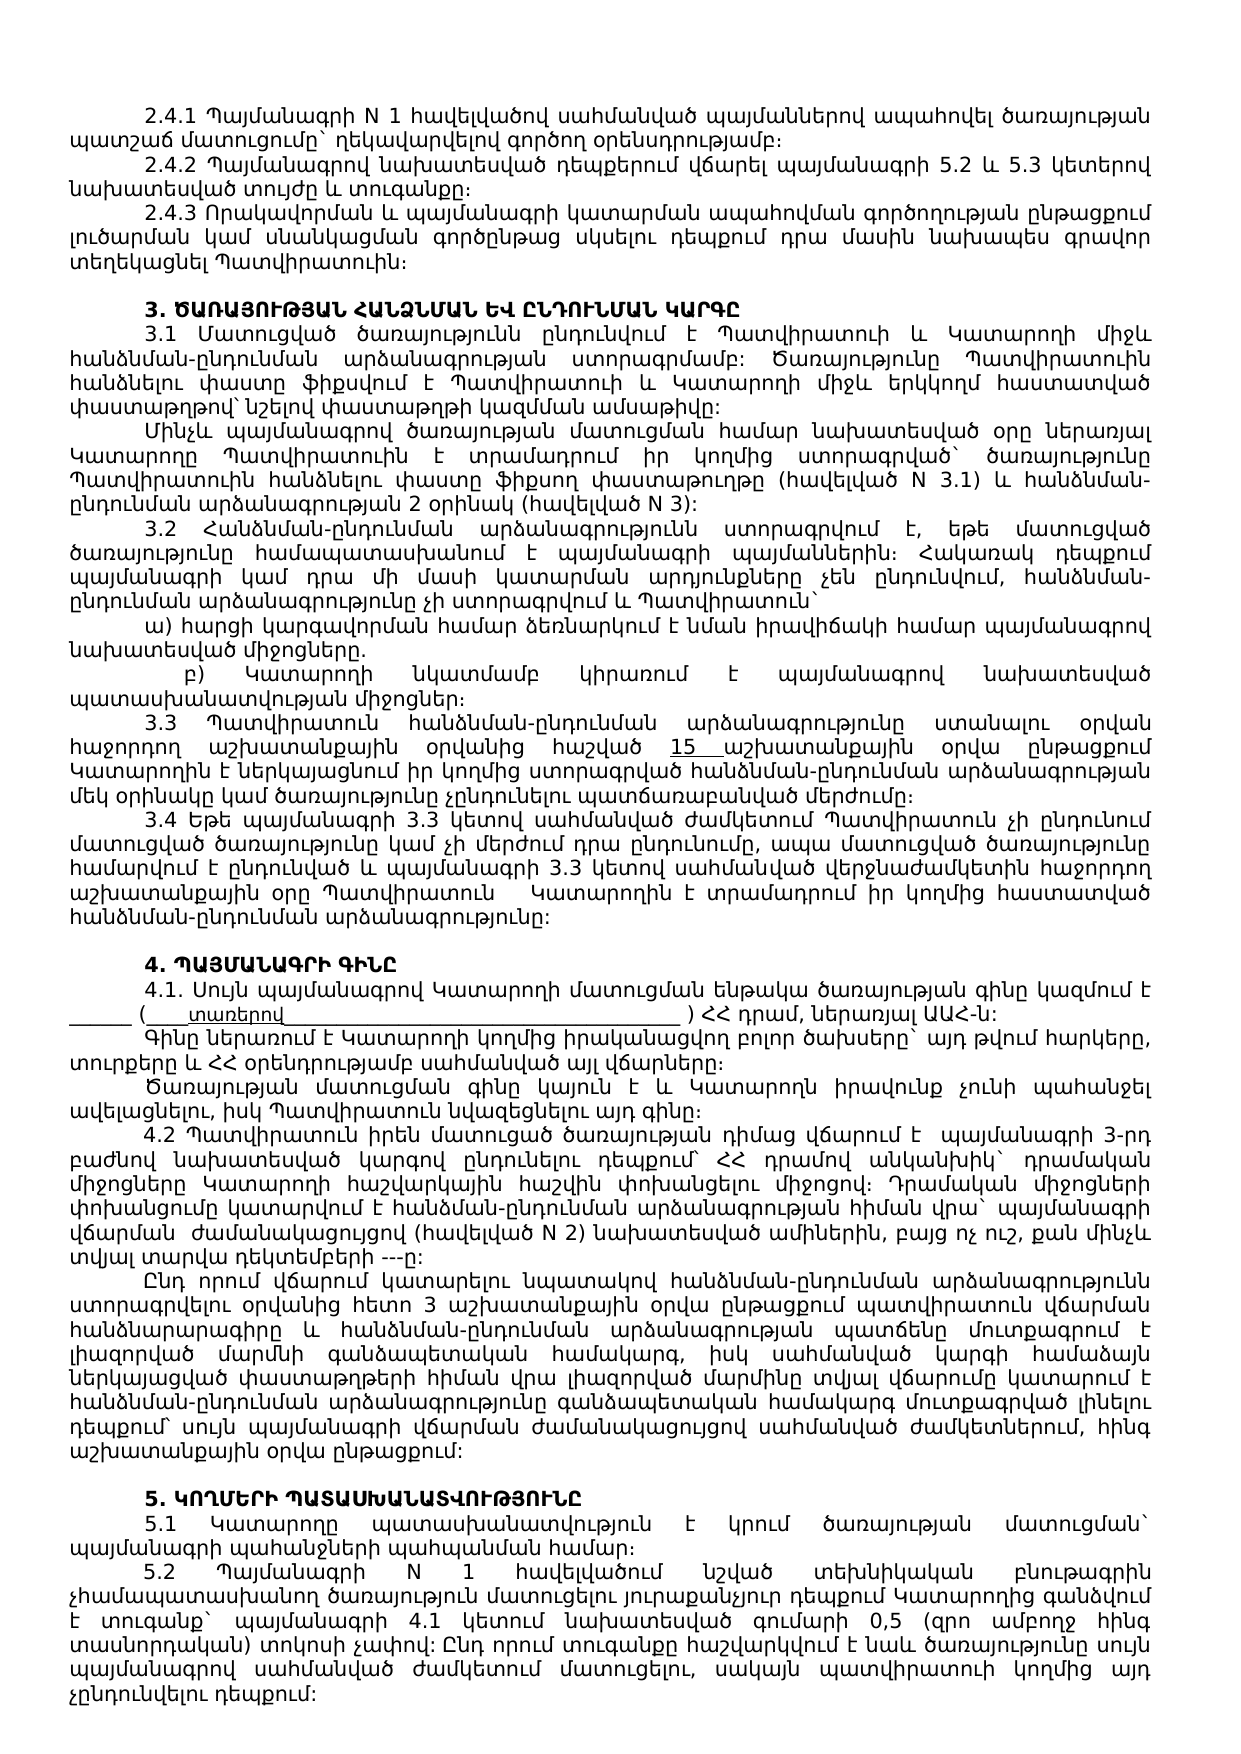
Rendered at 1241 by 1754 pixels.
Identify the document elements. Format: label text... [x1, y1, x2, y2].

text բ) Կատարողի նկատմամբ կիրառում է պայմանագրով նախատեսված պատասխանատվության միջոցներ։ [69, 662, 1152, 711]
text 2.4.3 Որակավորման և պայմանագրի կատարման ապահովման գործողության ընթացքում լուծարման կամ սնանկացման գործընթաց սկսելու դեպքում դրա մասին նախապես գրավոր տեղեկացնել Պատվիրատուին։ [69, 201, 1152, 274]
text 3. ԾԱՌԱՅՈՒԹՅԱՆ ՀԱՆՁՆՄԱՆ ԵՎ ԸՆԴՈՒՆՄԱՆ ԿԱՐԳԸ [69, 298, 1152, 322]
text Գինը ներառում է Կատարողի կողմից իրականացվող բոլոր ծախսերը` այդ թվում հարկերը, տուրքերը և ՀՀ օրենդրությամբ սահմանված այլ վճարները։ [69, 1026, 1152, 1075]
text 3.3 Պատվիրատուն հանձնման-ընդունման արձանագրությունը ստանալու օրվան հաջորդող աշխատանքային օրվանից հաշված 15 աշխատանքային օրվա ընթացքում Կատարողին է ներկայացնում իր կողմից ստորագրված հանձնման-ընդունման արձանագրության մեկ օրինակը կամ ծառայությունը չընդունելու պատճառաբանված մերժումը։ [69, 711, 1152, 808]
text 4.1. Սույն պայմանագրով Կատարողի մատուցման ենթակա ծառայության գինը կազմում է ______ (____տառերով______________________________________ ) ՀՀ դրամ, ներառյալ ԱԱՀ-ն: [69, 978, 1152, 1026]
text Ծառայության մատուցման գինը կայուն է և Կատարողն իրավունք չունի պահանջել ավելացնելու, իսկ Պատվիրատուն նվազեցնելու այդ գինը։ [69, 1075, 1152, 1123]
text 5.2 Պայմանագրի N 1 հավելվածում նշված տեխնիկական բնութագրին չհամապատասխանող ծառայություն մատուցելու յուրաքանչյուր դեպքում Կատարողից գանձվում է տուգանք` պայմանագրի 4.1 կետում նախատեսված գումարի 0,5 (զրո ամբողջ հինգ տասնորդական) տոկոսի չափով: Ընդ որում տուգանքը հաշվարկվում է նաև ծառայությունը սույն պայմանագրով սահմանված ժամկետում մատուցելու, սակայն պատվիրատուի կողմից այդ չընդունվելու դեպքում: [69, 1560, 1152, 1706]
text 2.4.2 Պայմանագրով նախատեսված դեպքերում վճարել պայմանագրի 5.2 և 5.3 կետերով նախատեսված տույժը և տուգանքը։ [69, 153, 1152, 201]
text Մինչև պայմանագրով ծառայության մատուցման համար նախատեսված օրը ներառյալ Կատարողը Պատվիրատուին է տրամադրում իր կողմից ստորագրված` ծառայությունը Պատվիրատուին հանձնելու փաստը ֆիքսող փաստաթուղթը (հավելված N 3.1) և հանձնման-ընդունման արձանագրության 2 օրինակ (հավելված N 3): [69, 419, 1152, 517]
text 3.2 Հանձնման-ընդունման արձանագրությունն ստորագրվում է, եթե մատուցված ծառայությունը համապատասխանում է պայմանագրի պայմաններին։ Հակառակ դեպքում պայմանագրի կամ դրա մի մասի կատարման արդյունքները չեն ընդունվում, հանձնման-ընդունման արձանագրությունը չի ստորագրվում և Պատվիրատուն` [69, 517, 1152, 614]
text 5. ԿՈՂՄԵՐԻ ՊԱՏԱՍԽԱՆԱՏՎՈՒԹՅՈՒՆԸ [69, 1487, 1152, 1512]
text 4.2 Պատվիրատուն իրեն մատուցած ծառայության դիմաց վճարում է պայմանագրի 3-րդ բաժնով նախատեսված կարգով ընդունելու դեպքում՝ ՀՀ դրամով անկանխիկ` դրամական միջոցները Կատարողի հաշվարկային հաշվին փոխանցելու միջոցով։ Դրամական միջոցների փոխանցումը կատարվում է հանձման-ընդունման արձանագրության հիման վրա` պայմանագրի վճարման ժամանակացույցով (հավելված N 2) նախատեսված ամիներին, բայց ոչ ուշ, քան մինչև տվյալ տարվա դեկտեմբերի ---ը: [69, 1123, 1152, 1269]
text 3.4 Եթե պայմանագրի 3.3 կետով սահմանված ժամկետում Պատվիրատուն չի ընդունում մատուցված ծառայությունը կամ չի մերժում դրա ընդունումը, ապա մատուցված ծառայությունը համարվում է ընդունված և պայմանագրի 3.3 կետով սահմանված վերջնաժամկետին հաջորդող աշխատանքային օրը Պատվիրատուն Կատարողին է տրամադրում իր կողմից հաստատված հանձնման-ընդունման արձանագրությունը: [69, 808, 1152, 929]
text Ընդ որում վճարում կատարելու նպատակով հանձնման-ընդունման արձանագրությունն ստորագրվելու օրվանից հետո 3 աշխատանքային օրվա ընթացքում պատվիրատուն վճարման հանձնարարագիրը և հանձնման-ընդունման արձանագրության պատճենը մուտքագրում է լիազորված մարմնի գանձապետական համակարգ, իսկ սահմանված կարգի համաձայն ներկայացված փաստաթղթերի հիման վրա լիազորված մարմինը տվյալ վճարումը կատարում է հանձնման-ընդունման արձանագրությունը գանձապետական համակարգ մուտքագրված լինելու դեպքում՝ սույն պայմանագրի վճարման ժամանակացույցով սահմանված ժամկետներում, հինգ աշխատանքային օրվա ընթացքում: [69, 1269, 1152, 1463]
text 4. ՊԱՅՄԱՆԱԳՐԻ ԳԻՆԸ [69, 953, 1152, 978]
text 5.1 Կատարողը պատասխանատվություն է կրում ծառայության մատուցման` պայմանագրի պահանջների պահպանման համար։ [69, 1512, 1152, 1560]
text 3.1 Մատուցված ծառայությունն ընդունվում է Պատվիրատուի և Կատարողի միջև հանձնման-ընդունման արձանագրության ստորագրմամբ: Ծառայությունը Պատվիրատուին հանձնելու փաստը ֆիքսվում է Պատվիրատուի և Կատարողի միջև երկկողմ հաստատված փաստաթղթով՝ նշելով փաստաթղթի կազմման ամսաթիվը: [69, 322, 1152, 419]
text ա) հարցի կարգավորման համար ձեռնարկում է նման իրավիճակի համար պայմանագրով նախատեսված միջոցները. [69, 614, 1152, 662]
text 2.4.1 Պայմանագրի N 1 հավելվածով սահմանված պայմաններով ապահովել ծառայության պատշաճ մատուցումը` ղեկավարվելով գործող օրենսդրությամբ։ [69, 104, 1152, 153]
